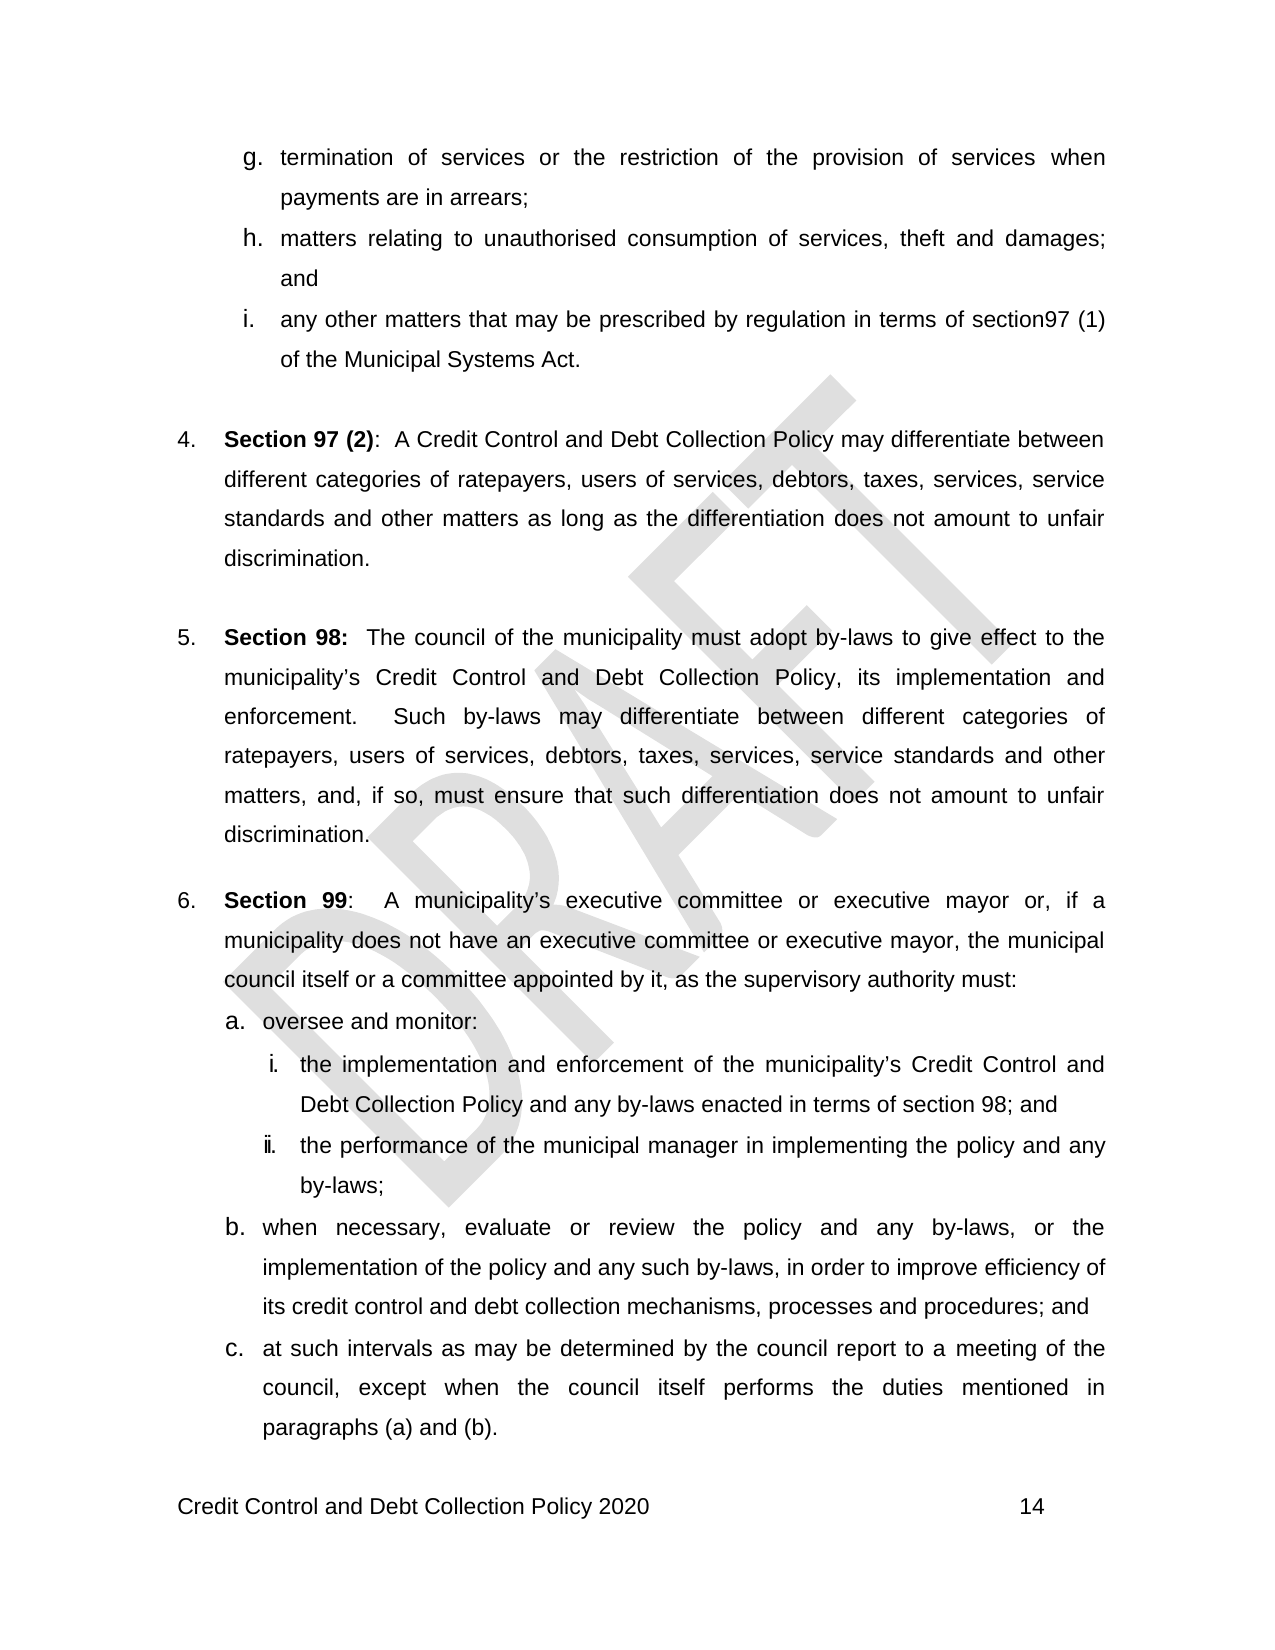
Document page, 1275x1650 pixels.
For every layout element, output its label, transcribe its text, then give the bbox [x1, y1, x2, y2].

list Section 99: A municipality’s executive committee or executive mayor or, if a municipality does not have an executive committee or executive mayor, the municipal council itself or a committee appointed by it, as the supervisory authority must: [177, 887, 1106, 993]
list the implementation and enforcement of the municipality’s Credit Control and Debt Collection Policy and any by-laws enacted in terms of section 98; and [269, 1049, 1106, 1117]
list Section 97 (2): A Credit Control and Debt Collection Policy may differentiate between different categories of ratepayers, users of services, debtors, taxes, services, service standards and other matters as long as the differentiation does not amount to unfair discrimination. [177, 426, 1106, 571]
list at such intervals as may be determined by the council report to a meeting of the council, except when the council itself performs the duties mentioned in paragraphs (a) and (b). [225, 1332, 1106, 1440]
list when necessary, evaluate or review the policy and any by-laws, or the implementation of the policy and any such by-laws, in order to improve efficiency of its credit control and debt collection mechanisms, processes and procedures; and [225, 1212, 1106, 1319]
list matters relating to unauthorised consumption of services, theft and damages; and [243, 223, 1106, 291]
list termination of services or the restriction of the provision of services when payments are in arrears; [243, 142, 1106, 210]
list the performance of the municipal manager in implementing the policy and any by-laws; [263, 1130, 1106, 1198]
list Section 98: The council of the municipality must adopt by-laws to give effect to the municipality’s Credit Control and Debt Collection Policy, its implementation and enforcement. Such by-laws may differentiate between different categories of ratepayers, users of services, debtors, taxes, services, service standards and other matters, and, if so, must ensure that such differentiation does not amount to unfair discrimination. [177, 624, 1106, 848]
list any other matters that may be prescribed by regulation in terms of section97 (1) of the Municipal Systems Act. [243, 304, 1106, 373]
list oversee and monitor: [225, 1006, 1106, 1034]
